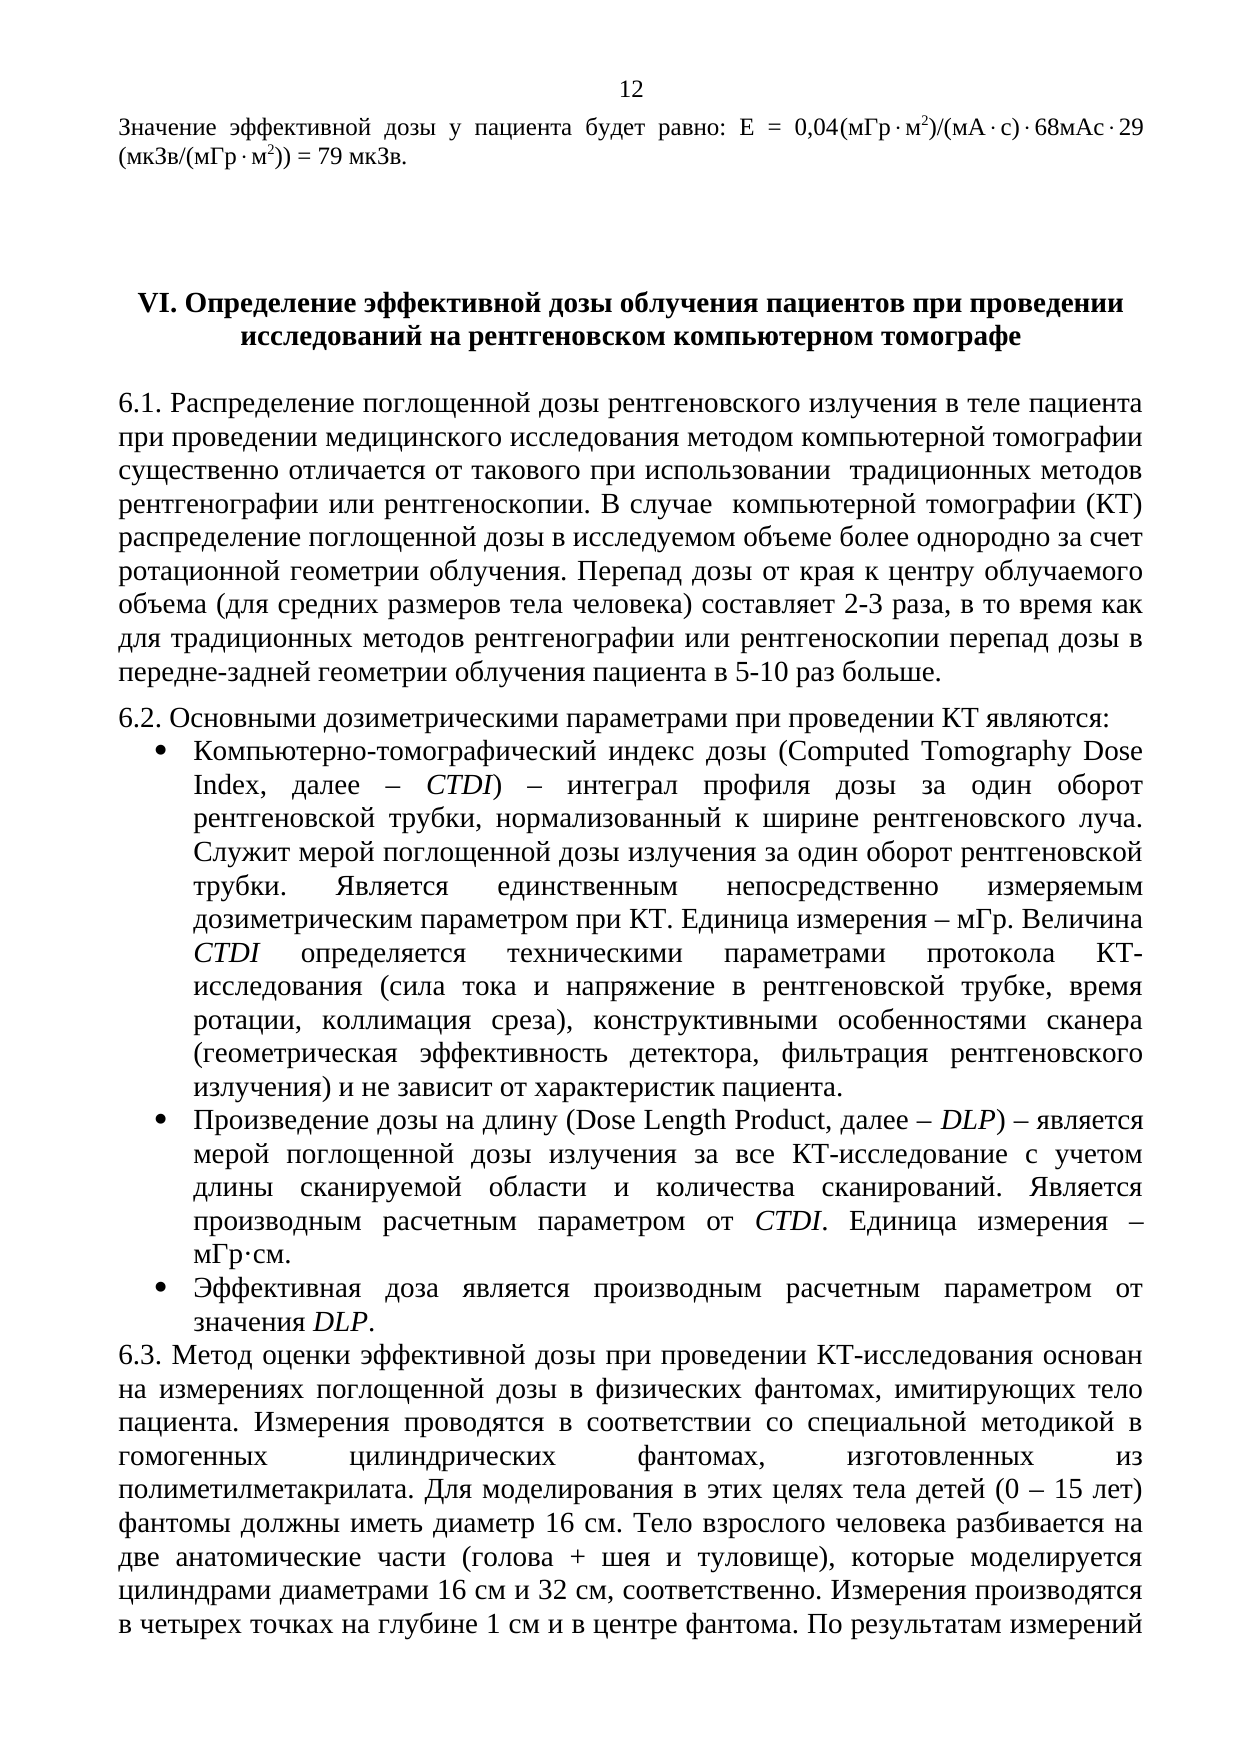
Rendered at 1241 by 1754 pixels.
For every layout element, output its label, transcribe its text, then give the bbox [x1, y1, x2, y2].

text VI. Определение эффективной дозы облучения пациентов при проведении исследований на рентгеновском компьютерном томографе [118, 285, 1144, 352]
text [118, 1337, 1144, 1639]
list Эффективная доза является производным расчетным параметром от значения DLP. [156, 1270, 1144, 1337]
list Компьютерно-томографический индекс дозы (Computed Tomography Dose Index, далее – CTDI) – интеграл профиля дозы за один оборот рентгеновской трубки, нормализованный к ширине рентгеновского луча. Служит мерой поглощенной дозы излучения за один оборот рентгеновской трубки. Является единственным непосредственно измеряемым дозиметрическим параметром при КТ. Единица измерения – мГр. Величина CTDI определяется техническими параметрами протокола КТ-исследования (сила тока и напряжение в рентгеновской трубке, время ротации, коллимация среза), конструктивными особенностями сканера (геометрическая эффективность детектора, фильтрация рентгеновского излучения) и не зависит от характеристик пациента. [156, 733, 1144, 1102]
list Произведение дозы на длину (Dose Length Product, далее – DLP) – является мерой поглощенной дозы излучения за все КТ-исследование с учетом длины сканируемой области и количества сканирований. Является производным расчетным параметром от CTDI. Единица измерения – мГр·см. [156, 1102, 1144, 1270]
text 6.2. Основными дозиметрическими параметрами при проведении КТ являются: [118, 700, 1144, 733]
text Значение эффективной дозы у пациента будет равно: Е = 0,04(мГрм2)/(мАс)68мАс29 (мкЗв/(мГрм2)) = 79 мкЗв. [118, 112, 1144, 170]
text 6.1. Распределение поглощенной дозы рентгеновского излучения в теле пациента при проведении медицинского исследования методом компьютерной томографии существенно отличается от такового при использовании традиционных методов рентгенографии или рентгеноскопии. В случае компьютерной томографии (КТ) распределение поглощенной дозы в исследуемом объеме более однородно за счет ротационной геометрии облучения. Перепад дозы от края к центру облучаемого объема (для средних размеров тела человека) составляет 2-3 раза, в то время как для традиционных методов рентгенографии или рентгеноскопии перепад дозы в передне-задней геометрии облучения пациента в 5-10 раз больше. [118, 385, 1144, 687]
